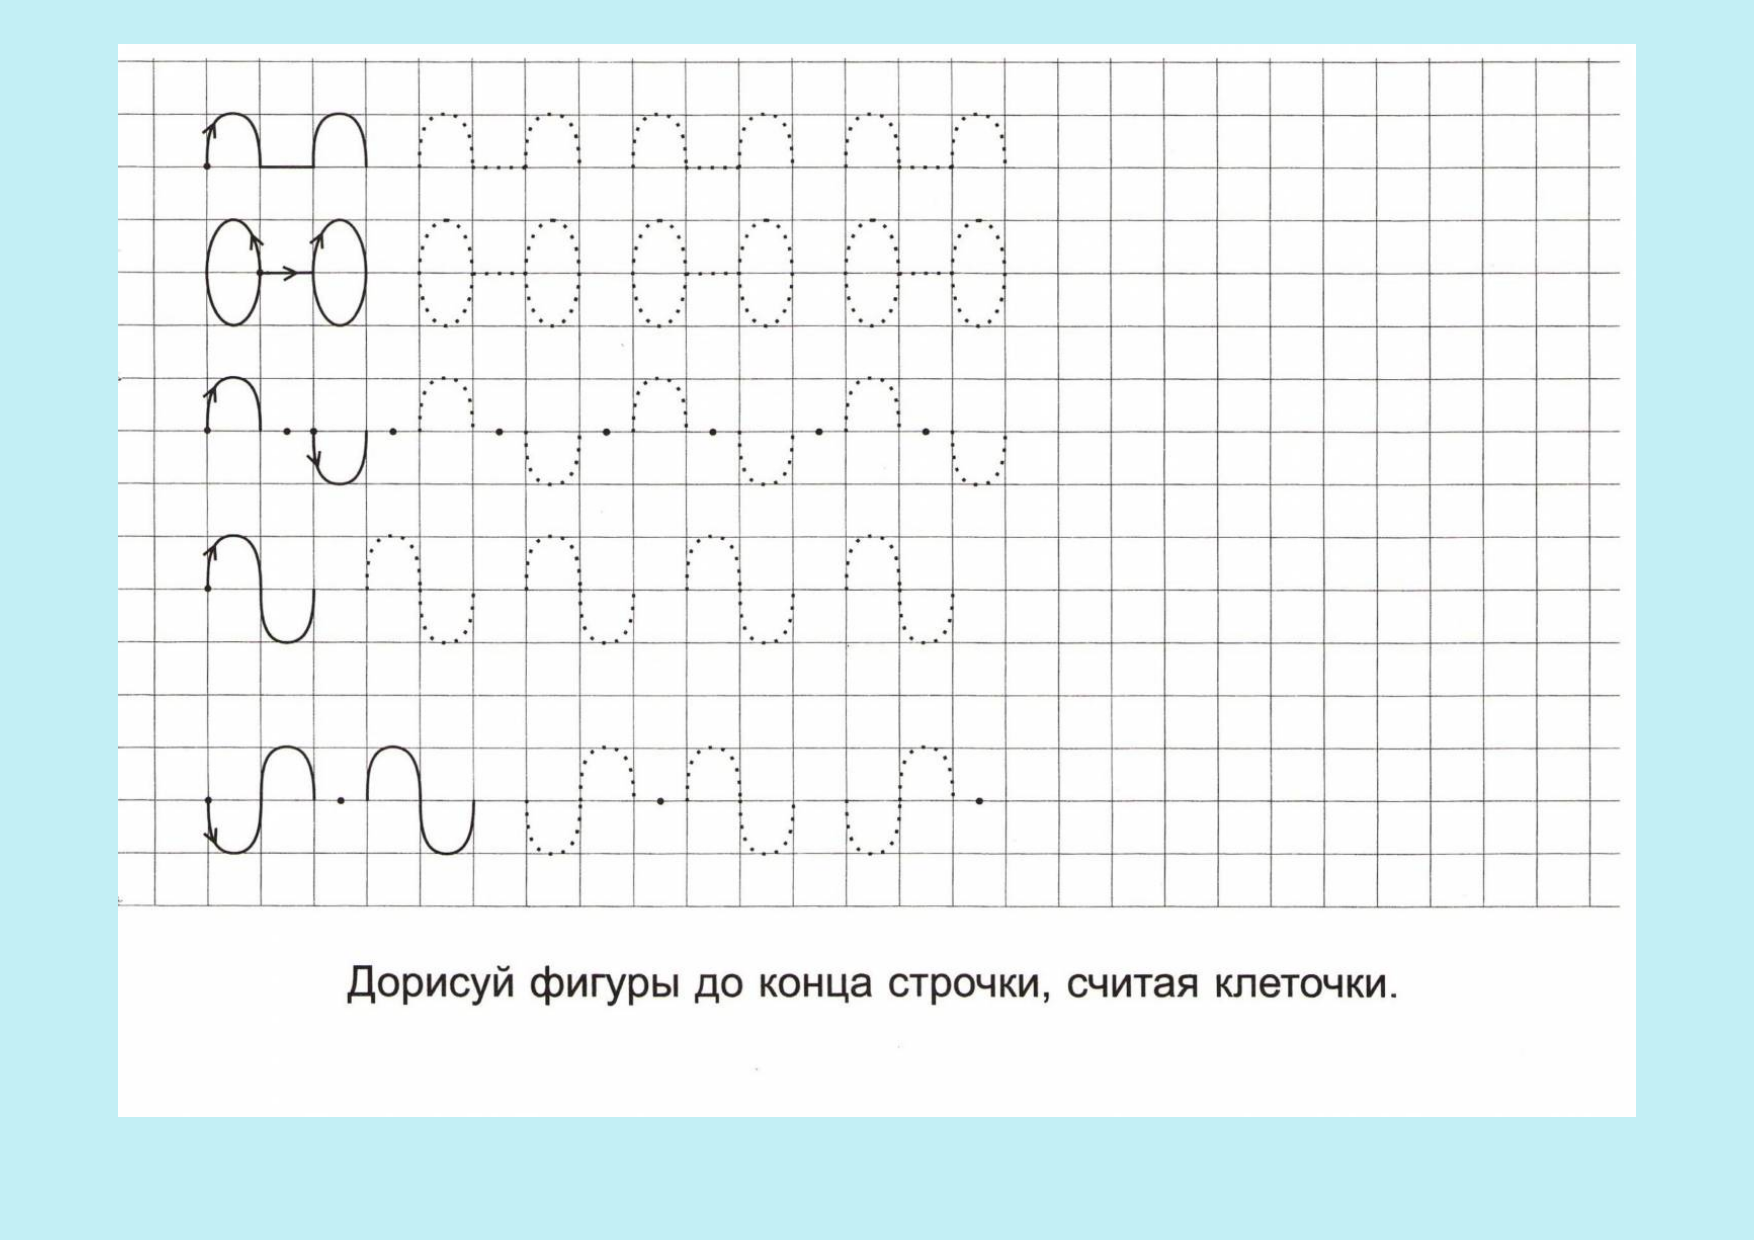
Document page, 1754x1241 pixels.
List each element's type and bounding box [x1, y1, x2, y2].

picture [118, 44, 1636, 1117]
